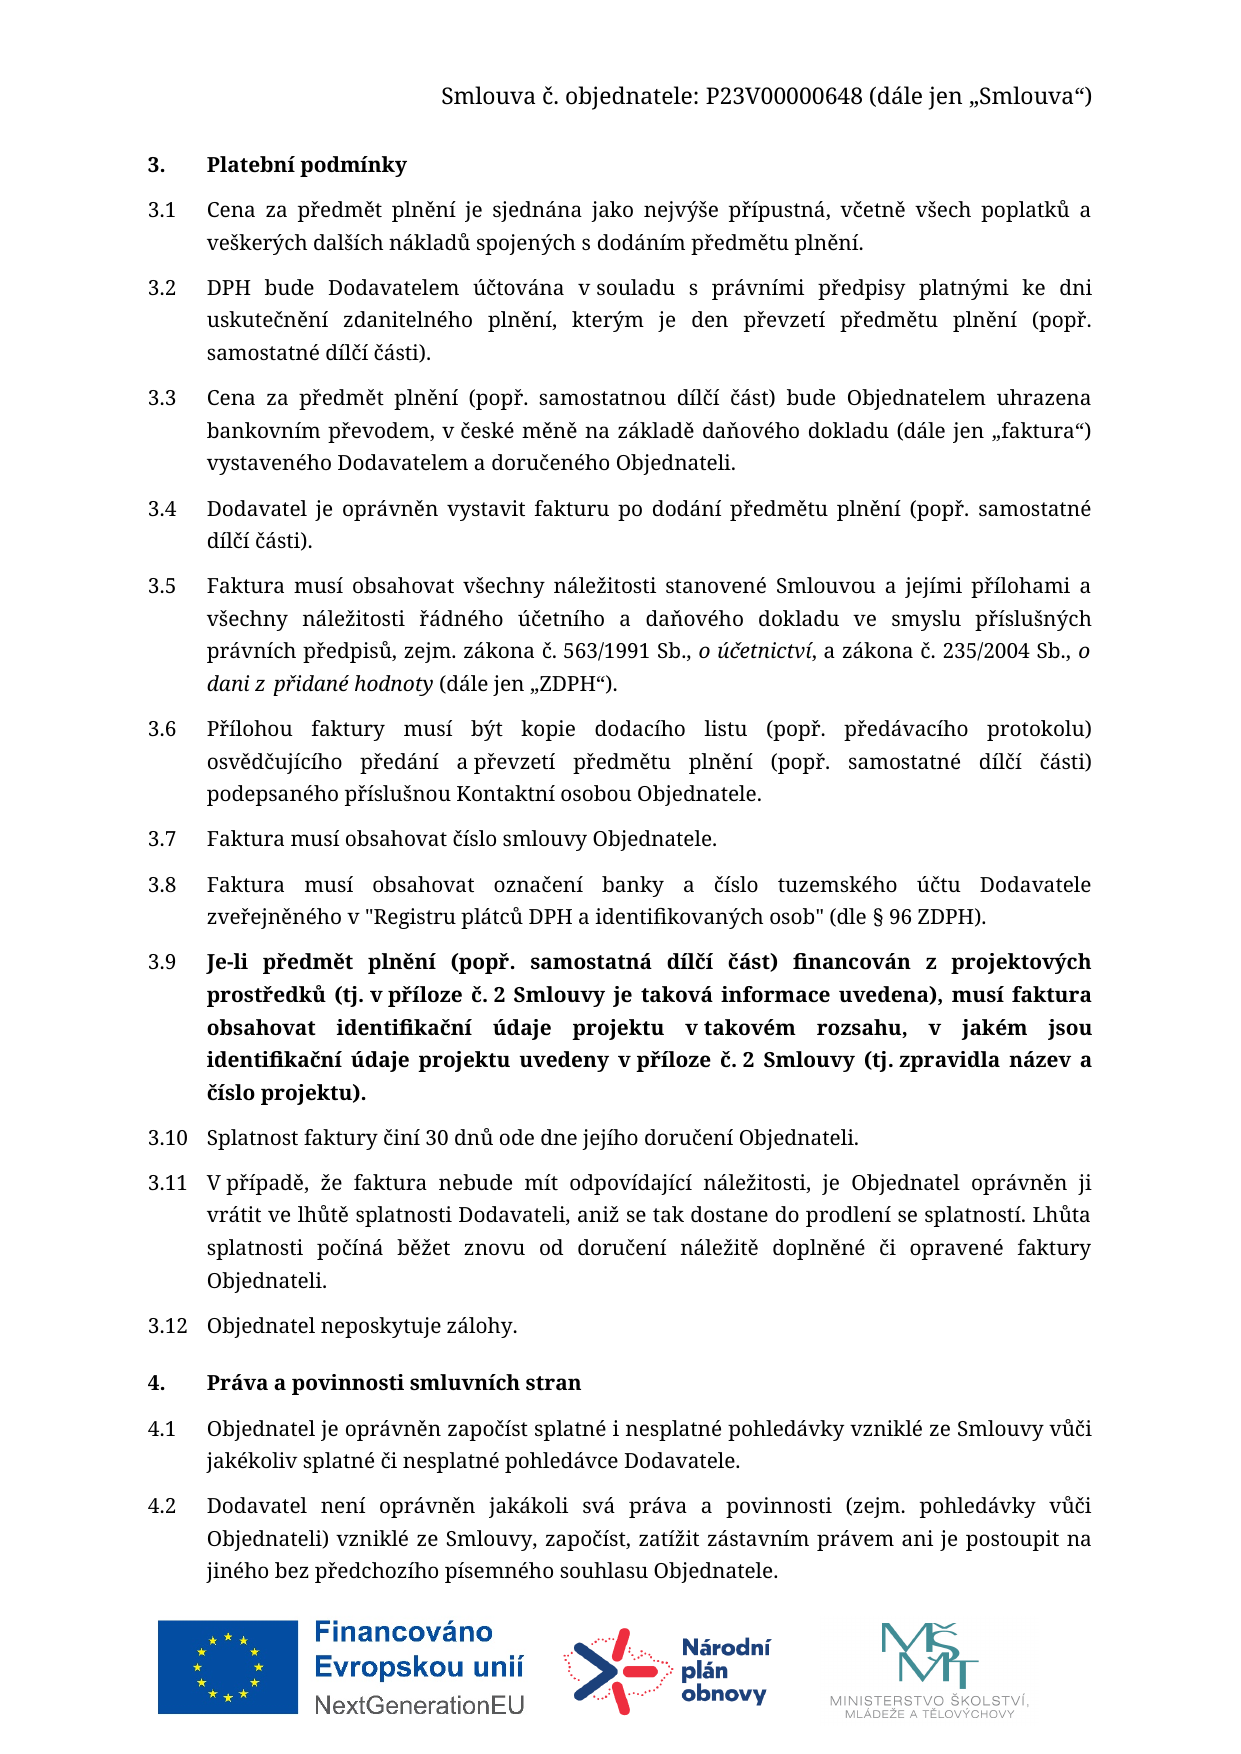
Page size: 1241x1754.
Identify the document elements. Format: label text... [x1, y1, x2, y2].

list Práva a povinnosti smluvních stran [148, 1368, 1093, 1397]
picture [147, 1605, 789, 1726]
list Objednatel neposkytuje zálohy. [148, 1311, 1093, 1339]
list Faktura musí obsahovat označení banky a číslo tuzemského účtu Dodavatele zveřejněného v "Registru plátců DPH a identifikovaných osob" (dle § 96 ZDPH). [148, 870, 1093, 931]
list Objednatel je oprávněn započíst splatné i nesplatné pohledávky vzniklé ze Smlouvy vůči jakékoliv splatné či nesplatné pohledávce Dodavatele. [148, 1414, 1093, 1475]
list Dodavatel není oprávněn jakákoli svá práva a povinnosti (zejm. pohledávky vůči Objednateli) vzniklé ze Smlouvy, započíst, zatížit zástavním právem ani je postoupit na jiného bez předchozího písemného souhlasu Objednatele. [148, 1491, 1093, 1585]
list DPH bude Dodavatelem účtována v souladu s právními předpisy platnými ke dni uskutečnění zdanitelného plnění, kterým je den převzetí předmětu plnění (popř. samostatné dílčí části). [148, 273, 1093, 367]
list V případě, že faktura nebude mít odpovídající náležitosti, je Objednatel oprávněn ji vrátit ve lhůtě splatnosti Dodavateli, aniž se tak dostane do prodlení se splatností. Lhůta splatnosti počíná běžet znovu od doručení náležitě doplněné či opravené faktury Objednateli. [148, 1168, 1093, 1294]
list Cena za předmět plnění je sjednána jako nejvýše přípustná, včetně všech poplatků a veškerých dalších nákladů spojených s dodáním předmětu plnění. [148, 195, 1093, 256]
list Je-li předmět plnění (popř. samostatná dílčí část) financován z projektových prostředků (tj. v příloze č. 2 Smlouvy je taková informace uvedena), musí faktura obsahovat identifikační údaje projektu v takovém rozsahu, v jakém jsou identifikační údaje projektu uvedeny v příloze č. 2 Smlouvy (tj. zpravidla název a číslo projektu). [148, 947, 1093, 1106]
list Platební podmínky [148, 150, 1093, 179]
list Dodavatel je oprávněn vystavit fakturu po dodání předmětu plnění (popř. samostatné dílčí části). [148, 494, 1093, 555]
list Splatnost faktury činí 30 dnů ode dne jejího doručení Objednateli. [148, 1123, 1093, 1151]
list Faktura musí obsahovat všechny náležitosti stanovené Smlouvou a jejími přílohami a všechny náležitosti řádného účetního a daňového dokladu ve smyslu příslušných právních předpisů, zejm. zákona č. 563/1991 Sb., o účetnictví, a zákona č. 235/2004 Sb., o dani z přidané hodnoty (dále jen „ZDPH“). [148, 571, 1093, 698]
list Faktura musí obsahovat číslo smlouvy Objednatele. [148, 824, 1093, 853]
list Přílohou faktury musí být kopie dodacího listu (popř. předávacího protokolu) osvědčujícího předání a převzetí předmětu plnění (popř. samostatné dílčí části) podepsaného příslušnou Kontaktní osobou Objednatele. [148, 714, 1093, 808]
picture [820, 1616, 1039, 1726]
list Cena za předmět plnění (popř. samostatnou dílčí část) bude Objednatelem uhrazena bankovním převodem, v české měně na základě daňového dokladu (dále jen „faktura“) vystaveného Dodavatelem a doručeného Objednateli. [148, 383, 1093, 477]
